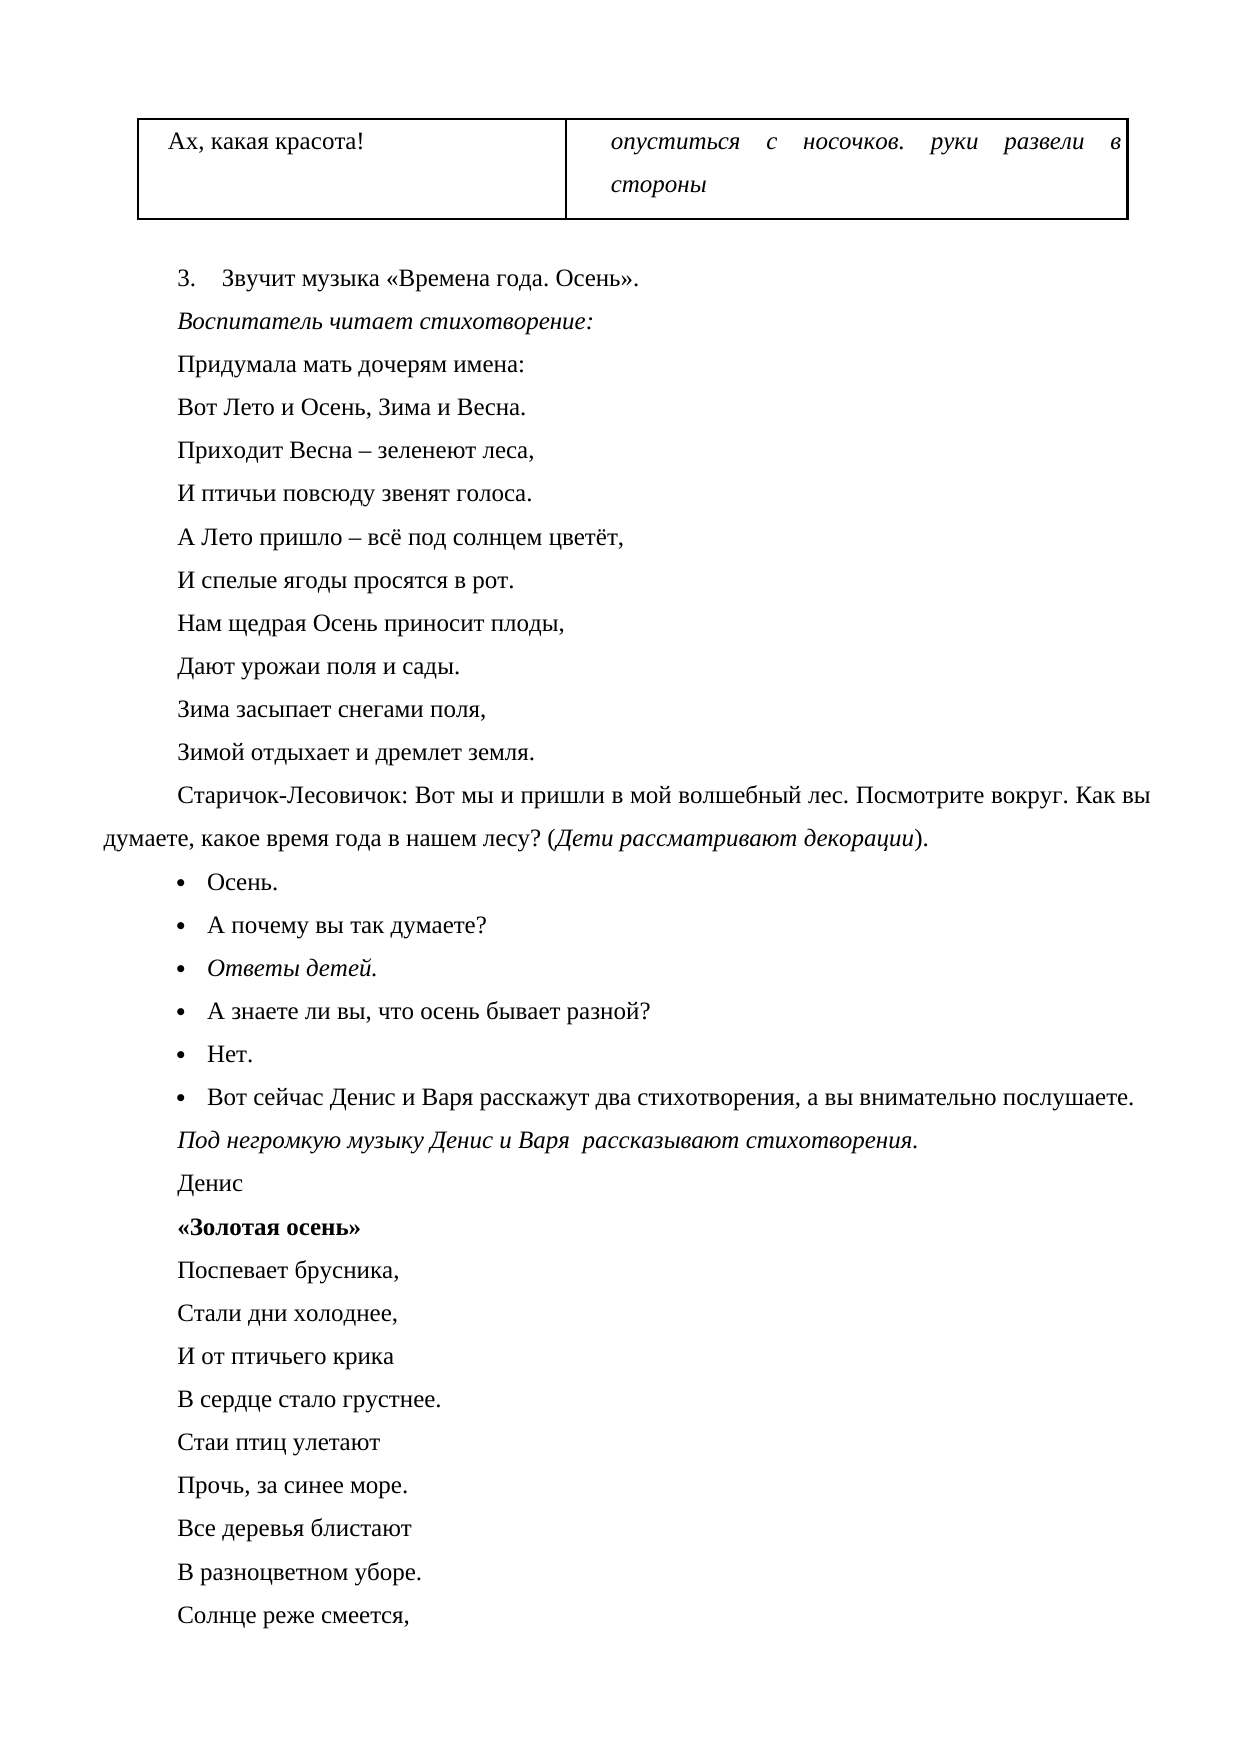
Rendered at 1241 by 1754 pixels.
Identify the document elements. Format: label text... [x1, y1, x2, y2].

text Все деревья блистают [103, 1513, 1152, 1542]
text Солнце реже смеется, [103, 1600, 1152, 1628]
text Приходит Весна – зеленеют леса, [103, 435, 1152, 464]
text Зимой отдыхает и дремлет земля. [103, 737, 1152, 766]
table_cell Ах, какая красота! [139, 120, 565, 218]
list А знаете ли вы, что осень бывает разной? [103, 996, 1152, 1025]
text Прочь, за синее море. [103, 1470, 1152, 1499]
text В сердце стало грустнее. [103, 1384, 1152, 1413]
text И птичьи повсюду звенят голоса. [103, 478, 1152, 507]
list Осень. [103, 867, 1152, 895]
list Вот сейчас Денис и Варя расскажут два стихотворения, а вы внимательно послушаете. [103, 1082, 1152, 1111]
text А Лето пришло – всё под солнцем цветёт, [103, 522, 1152, 550]
text И от птичьего крика [103, 1341, 1152, 1370]
text Стаи птиц улетают [103, 1427, 1152, 1456]
text Под негромкую музыку Денис и Варя рассказывают стихотворения. [103, 1125, 1152, 1154]
list А почему вы так думаете? [103, 910, 1152, 938]
text В разноцветном уборе. [103, 1557, 1152, 1585]
text Денис [103, 1168, 1152, 1197]
text «Золотая осень» [103, 1212, 1152, 1240]
list Звучит музыка «Времена года. Осень». [103, 263, 1152, 292]
text Нам щедрая Осень приносит плоды, [103, 608, 1152, 637]
text Вот Лето и Осень, Зима и Весна. [103, 392, 1152, 421]
text Зима засыпает снегами поля, [103, 694, 1152, 723]
list Нет. [103, 1039, 1152, 1068]
text Поспевает брусника, [103, 1255, 1152, 1283]
text И спелые ягоды просятся в рот. [103, 565, 1152, 593]
text Старичок-Лесовичок: Вот мы и пришли в мой волшебный лес. Посмотрите вокруг. Как вы думаете, какое время года в нашем лесу? (Дети рассматривают декорации). [103, 780, 1152, 852]
text Дают урожаи поля и сады. [103, 651, 1152, 680]
table_cell опуститься с носочков. руки развели в стороны [567, 120, 1126, 218]
list Ответы детей. [103, 953, 1152, 982]
text Воспитатель читает стихотворение: [103, 306, 1152, 335]
text Стали дни холоднее, [103, 1298, 1152, 1327]
text Придумала мать дочерям имена: [103, 349, 1152, 378]
